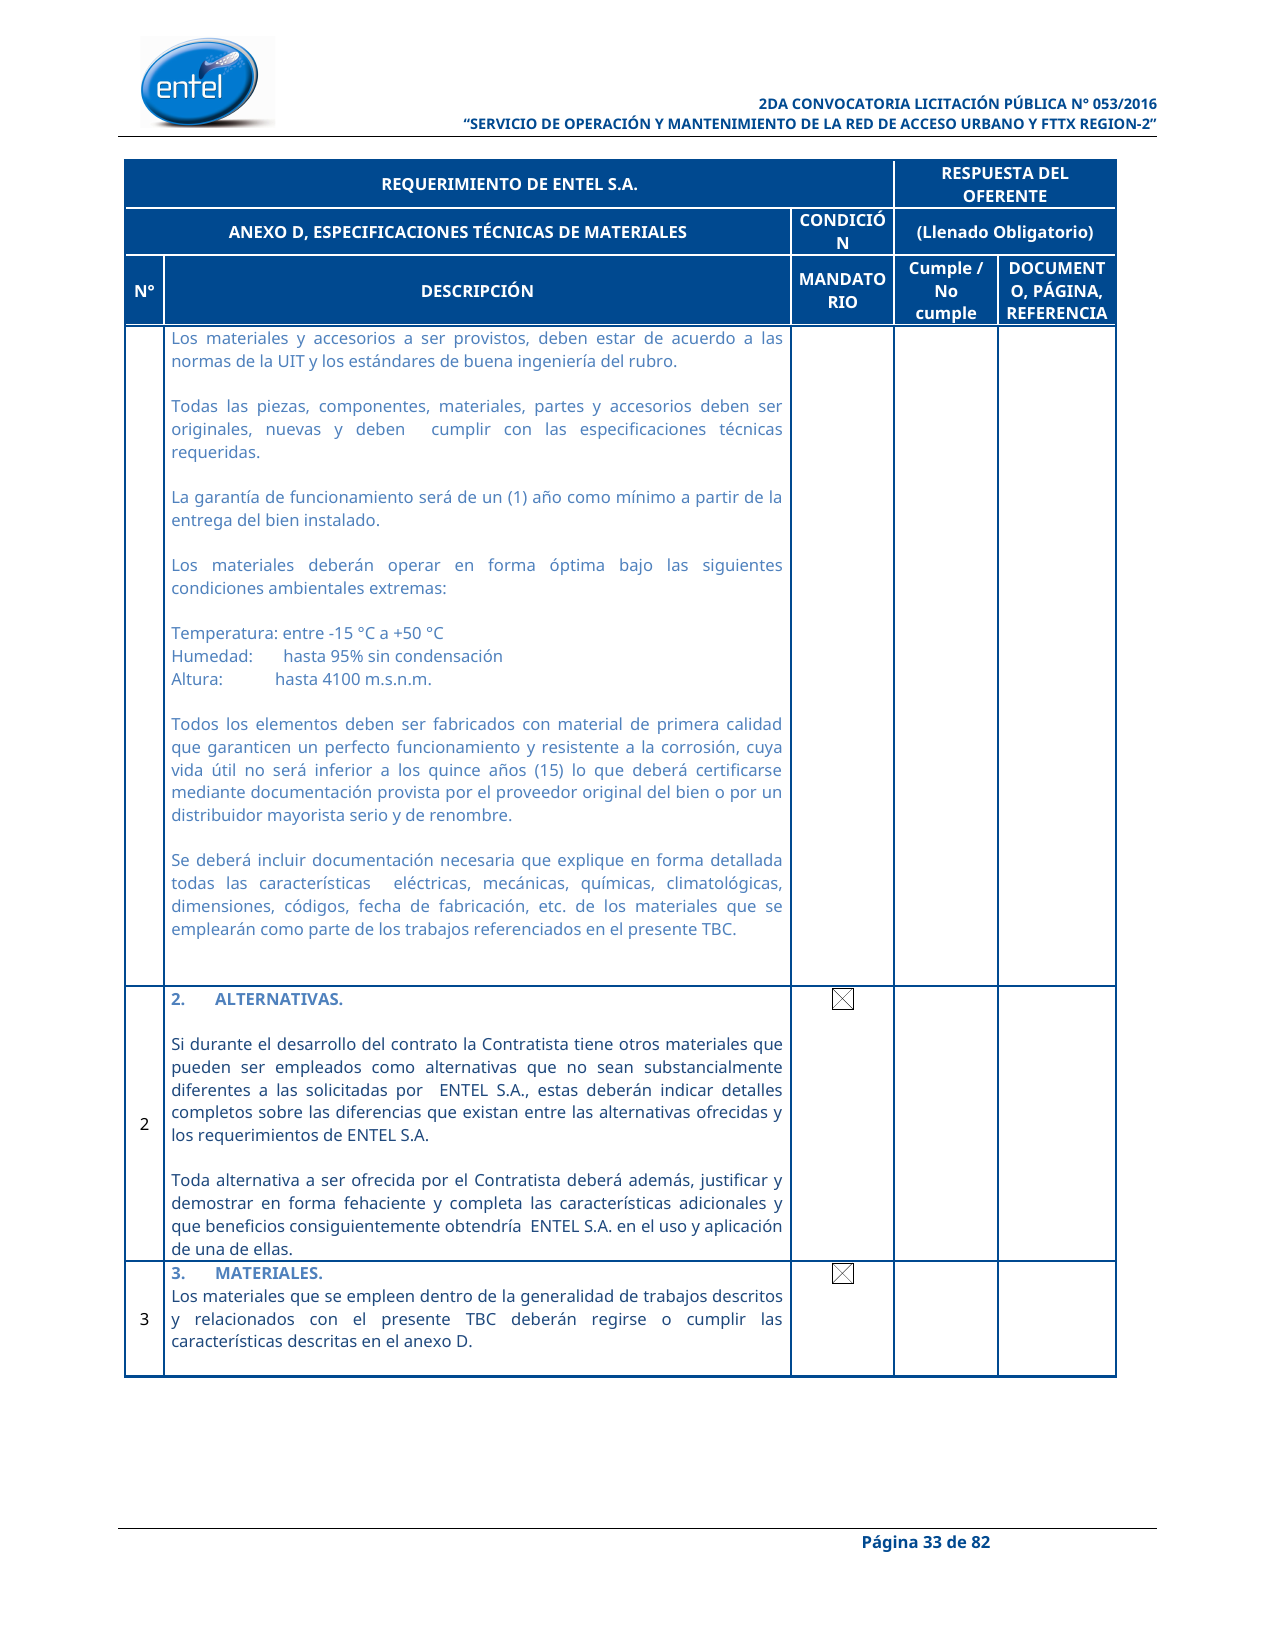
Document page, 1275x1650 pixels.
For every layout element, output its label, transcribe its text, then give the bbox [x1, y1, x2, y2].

table_cell MATERIALES. Los materiales que se empleen dentro de la generalidad de trabajos descritos y relacionados con el presente TBC deberán regirse o cumplir las características descritas en el anexo D. [165, 1262, 790, 1375]
table_header REQUERIMIENTO DE ENTEL S.A. [126, 161, 893, 207]
table_cell [895, 987, 997, 1260]
table_cell (Llenado Obligatorio) [895, 209, 1115, 254]
table_cell 1 [126, 327, 163, 985]
table_cell ALTERNATIVAS. Si durante el desarrollo del contrato la Contratista tiene otros materiales que pueden ser empleados como alternativas que no sean substancialmente diferentes a las solicitadas por ENTEL S.A., estas deberán indicar detalles completos sobre las diferencias que existan entre las alternativas ofrecidas y los requerimientos de ENTEL S.A. Toda alternativa a ser ofrecida por el Contratista deberá además, justificar y demostrar en forma fehaciente y completa las características adicionales y que beneficios consiguientemente obtendría ENTEL S.A. en el uso y aplicación de una de ellas. [165, 987, 790, 1260]
table_cell [792, 1262, 893, 1375]
table_cell [792, 327, 893, 985]
table_header RESPUESTA DEL OFERENTE [895, 161, 1115, 207]
table_cell Cumple / No cumple [895, 256, 997, 324]
table_cell CONDICIÓN [792, 209, 893, 254]
table_cell MANDATORIO [792, 256, 893, 324]
table_cell N° [126, 256, 163, 324]
table_cell [999, 1262, 1115, 1375]
table_cell [999, 987, 1115, 1260]
picture [140, 36, 276, 128]
table_cell [895, 1262, 997, 1375]
table_cell 2 [126, 987, 163, 1260]
table_cell ANEXO D, ESPECIFICACIONES TÉCNICAS DE MATERIALES [126, 209, 790, 254]
table_cell [999, 327, 1115, 985]
table_cell DESCRIPCIÓN [165, 256, 790, 324]
table_cell [895, 327, 997, 985]
table_cell 3 [126, 1262, 163, 1375]
table_cell DOCUMENTO, PÁGINA, REFERENCIA [999, 256, 1115, 324]
table_cell [792, 987, 893, 1260]
